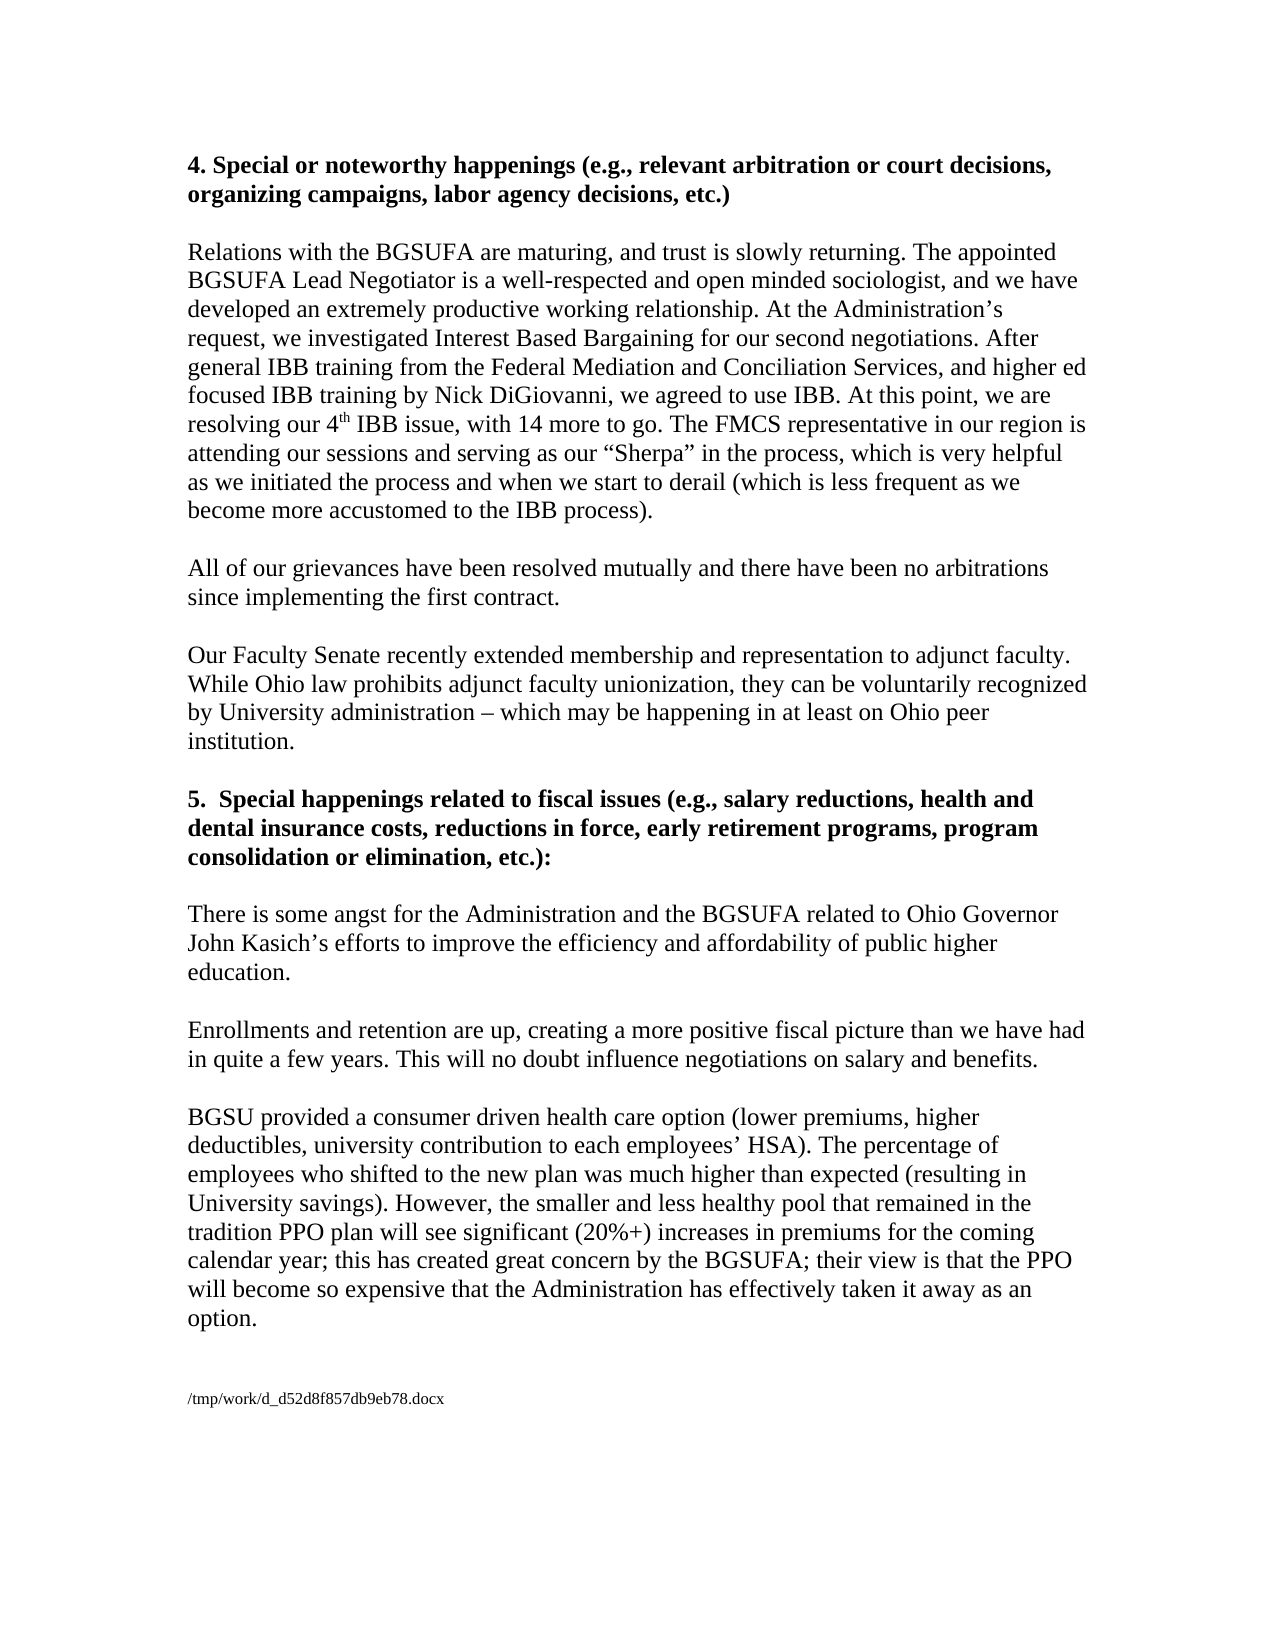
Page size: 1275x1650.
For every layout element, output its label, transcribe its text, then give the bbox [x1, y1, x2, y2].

text R:\DeanBalzer\VPFASI\AAPA 2015 roundtable report for BGSU.docx [187, 1389, 1087, 1408]
text There is some angst for the Administration and the BGSUFA related to Ohio Governor John Kasich’s efforts to improve the efficiency and affordability of public higher education. [187, 899, 1087, 986]
text 5. Special happenings related to fiscal issues (e.g., salary reductions, health and dental insurance costs, reductions in force, early retirement programs, program consolidation or elimination, etc.): [187, 784, 1087, 870]
text Our Faculty Senate recently extended membership and representation to adjunct faculty. While Ohio law prohibits adjunct faculty unionization, they can be voluntarily recognized by University administration – which may be happening in at least on Ohio peer institution. [187, 640, 1087, 755]
text 4. Special or noteworthy happenings (e.g., relevant arbitration or court decisions, organizing campaigns, labor agency decisions, etc.) [187, 150, 1087, 207]
text Enrollments and retention are up, creating a more positive fiscal picture than we have had in quite a few years. This will no doubt influence negotiations on salary and benefits. [187, 1015, 1087, 1072]
text BGSU provided a consumer driven health care option (lower premiums, higher deductibles, university contribution to each employees’ HSA). The percentage of employees who shifted to the new plan was much higher than expected (resulting in University savings). However, the smaller and less healthy pool that remained in the tradition PPO plan will see significant (20%+) increases in premiums for the coming calendar year; this has created great concern by the BGSUFA; their view is that the PPO will become so expensive that the Administration has effectively taken it away as an option. [187, 1102, 1087, 1332]
text Relations with the BGSUFA are maturing, and trust is slowly returning. The appointed BGSUFA Lead Negotiator is a well-respected and open minded sociologist, and we have developed an extremely productive working relationship. At the Administration’s request, we investigated Interest Based Bargaining for our second negotiations. After general IBB training from the Federal Mediation and Conciliation Services, and higher ed focused IBB training by Nick DiGiovanni, we agreed to use IBB. At this point, we are resolving our 4th IBB issue, with 14 more to go. The FMCS representative in our region is attending our sessions and serving as our “Sherpa” in the process, which is very helpful as we initiated the process and when we start to derail (which is less frequent as we become more accustomed to the IBB process). [187, 237, 1087, 524]
text All of our grievances have been resolved mutually and there have been no arbitrations since implementing the first contract. [187, 553, 1087, 611]
